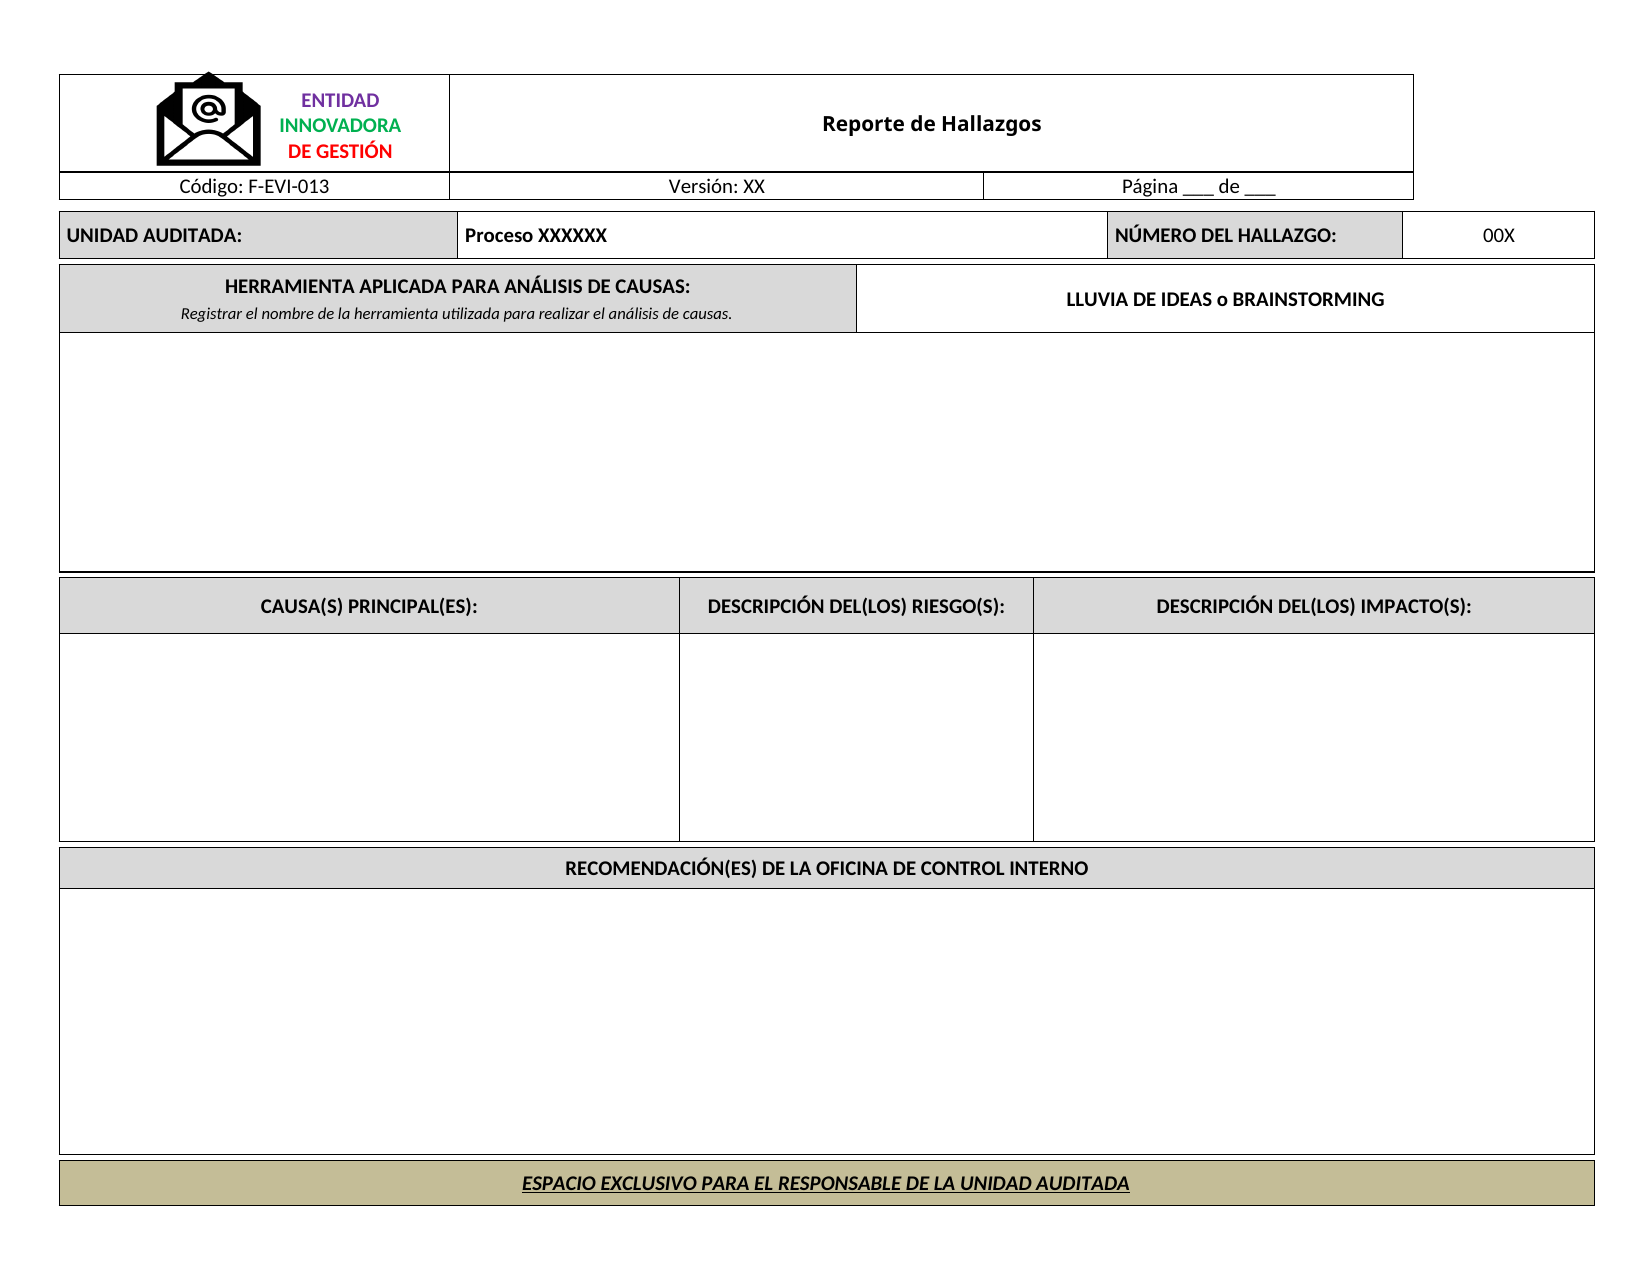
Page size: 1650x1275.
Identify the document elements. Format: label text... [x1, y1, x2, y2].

table_header CAUSA(S) PRINCIPAL(ES): [60, 578, 679, 633]
table_cell [60, 634, 679, 841]
table_cell [60, 889, 1594, 1154]
table_cell [680, 634, 1033, 841]
table_cell [1034, 634, 1594, 841]
table_header [857, 265, 1594, 332]
table_header HERRAMIENTA APLICADA PARA ANÁLISIS DE CAUSAS: Registrar el nombre de la herramienta utilizada para realizar el análisis de causas. [60, 265, 856, 332]
table_cell [60, 333, 1594, 571]
table_header DESCRIPCIÓN DEL(LOS) IMPACTO(S): [1034, 578, 1594, 633]
picture [146, 75, 271, 170]
table_header DESCRIPCIÓN DEL(LOS) RIESGO(S): [680, 578, 1033, 633]
picture [146, 67, 271, 74]
table_header ESPACIO EXCLUSIVO PARA EL RESPONSABLE DE LA UNIDAD AUDITADA [60, 1161, 1594, 1205]
table_header RECOMENDACIÓN(ES) DE LA OFICINA DE CONTROL INTERNO [60, 848, 1594, 888]
